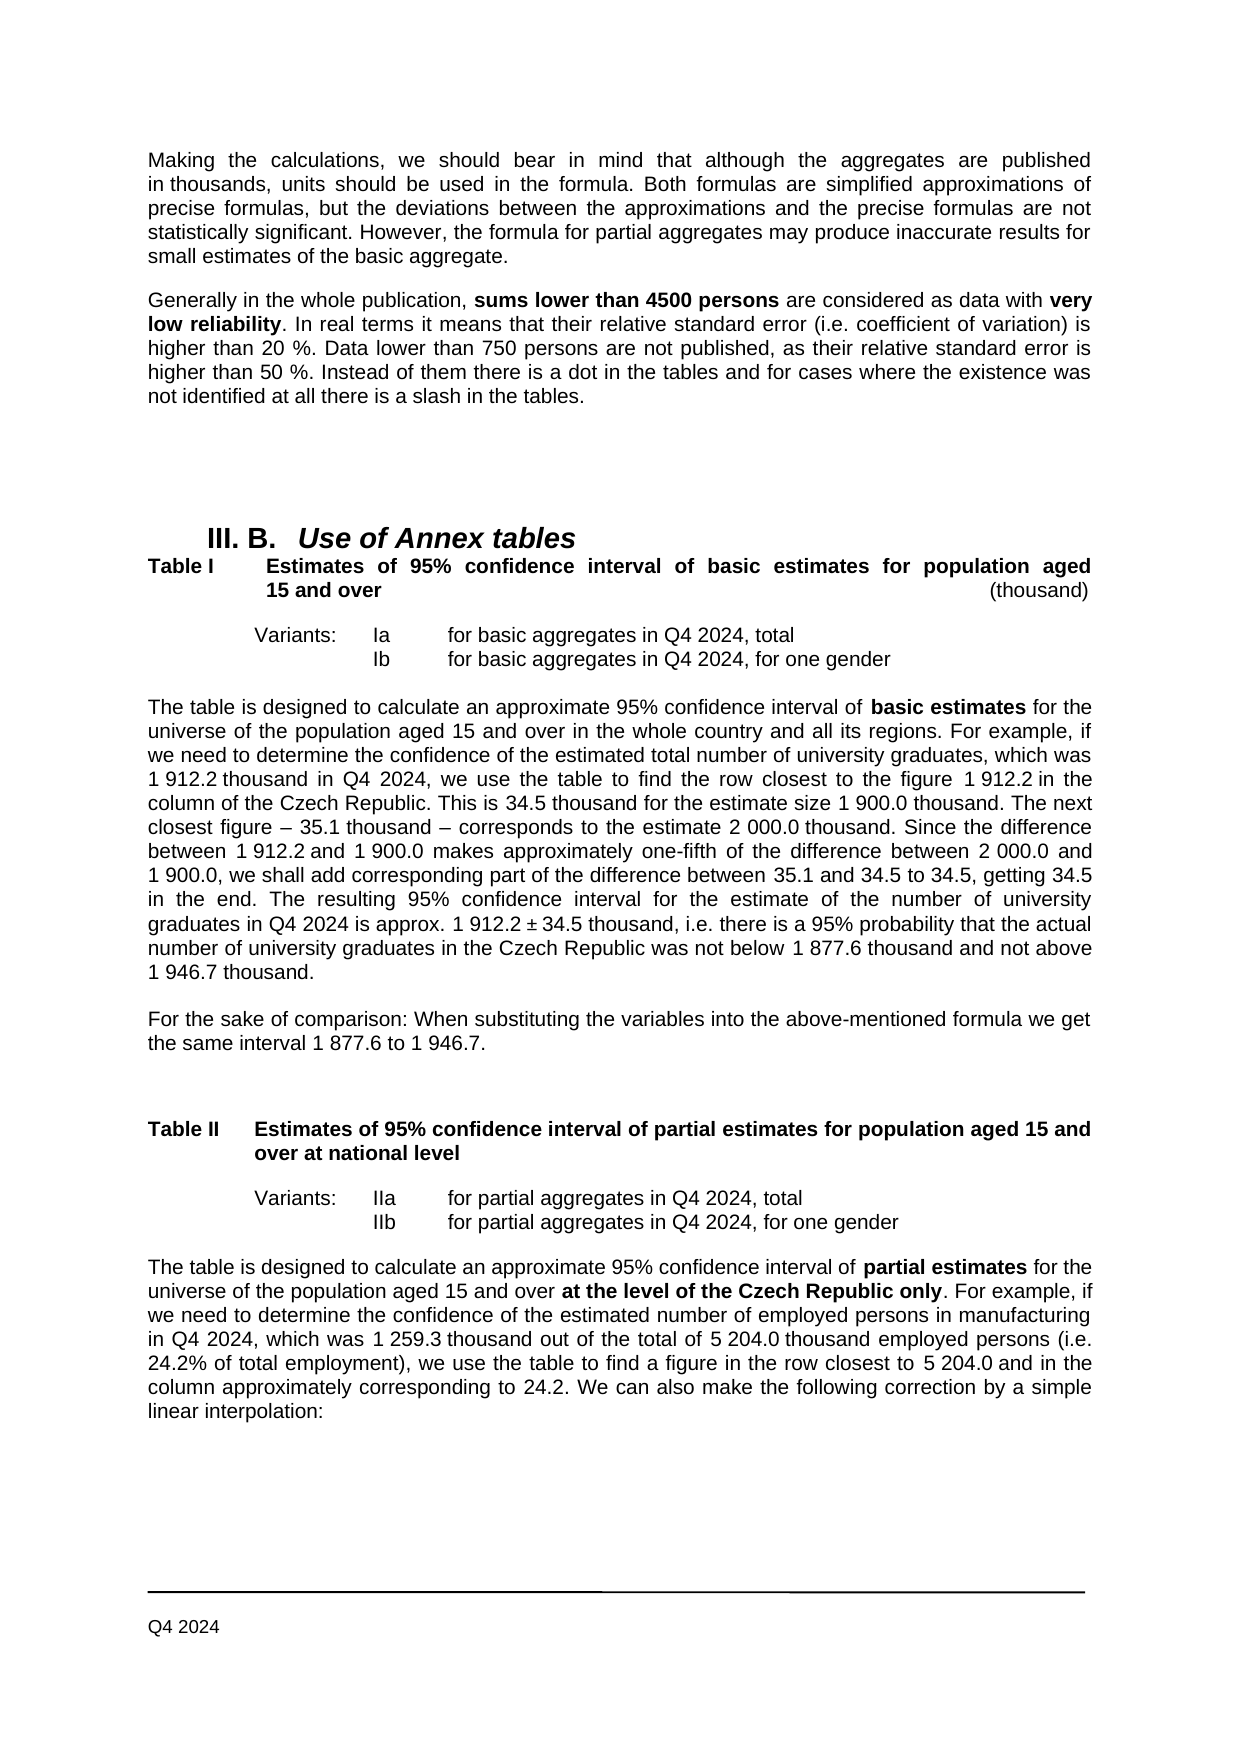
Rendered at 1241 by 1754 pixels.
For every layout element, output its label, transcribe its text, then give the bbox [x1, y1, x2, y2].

text Making the calculations, we should bear in mind that although the aggregates are published in thousands, units should be used in the formula. Both formulas are simplified approximations of precise formulas, but the deviations between the approximations and the precise formulas are not statistically significant. However, the formula for partial aggregates may produce inaccurate results for small estimates of the basic aggregate. [148, 148, 1092, 267]
text The table is designed to calculate an approximate 95% confidence interval of partial estimates for the universe of the population aged 15 and over at the level of the Czech Republic only. For example, if we need to determine the confidence of the estimated number of employed persons in manufacturing in Q4 2024, which was 1 259.3 thousand out of the total of 5 204.0 thousand employed persons (i.e. 24.2% of total employment), we use the table to find a figure in the row closest to 5 204.0 and in the column approximately corresponding to 24.2. We can also make the following correction by a simple linear interpolation: [148, 1255, 1092, 1423]
text Table II Estimates of 95% confidence interval of partial estimates for population aged 15 and over at national level [148, 1117, 1092, 1165]
text Table I Estimates of 95% confidence interval of basic estimates for population aged 15 and over (thousand) [148, 554, 1092, 602]
text Generally in the whole publication, sums lower than 4500 persons are considered as data with very low reliability. In real terms it means that their relative standard error (i.e. coefficient of variation) is higher than 20 %. Data lower than 750 persons are not published, as their relative standard error is higher than 50 %. Instead of them there is a dot in the tables and for cases where the existence was not identified at all there is a slash in the tables. [148, 288, 1092, 408]
text Variants: IIa for partial aggregates in Q4 2024, total [254, 1186, 1092, 1210]
text Ib for basic aggregates in Q4 2024, for one gender [148, 647, 1092, 671]
text IIb for partial aggregates in Q4 2024, for one gender [148, 1210, 1092, 1234]
text The table is designed to calculate an approximate 95% confidence interval of basic estimates for the universe of the population aged 15 and over in the whole country and all its regions. For example, if we need to determine the confidence of the estimated total number of university graduates, which was 1 912.2 thousand in Q4 2024, we use the table to find the row closest to the figure 1 912.2 in the column of the Czech Republic. This is 34.5 thousand for the estimate size 1 900.0 thousand. The next closest figure – 35.1 thousand – corresponds to the estimate 2 000.0 thousand. Since the difference between 1 912.2 and 1 900.0 makes approximately one-fifth of the difference between 2 000.0 and 1 900.0, we shall add corresponding part of the difference between 35.1 and 34.5 to 34.5, getting 34.5 in the end. The resulting 95% confidence interval for the estimate of the number of university graduates in Q4 2024 is approx. 1 912.2 ± 34.5 thousand, i.e. there is a 95% probability that the actual number of university graduates in the Czech Republic was not below 1 877.6 thousand and not above 1 946.7 thousand. [148, 695, 1092, 984]
list Use of Annex tables [207, 521, 1092, 554]
text For the sake of comparison: When substituting the variables into the above-mentioned formula we get the same interval 1 877.6 to 1 946.7. [148, 1007, 1092, 1055]
text Variants: Ia for basic aggregates in Q4 2024, total [254, 623, 1092, 647]
